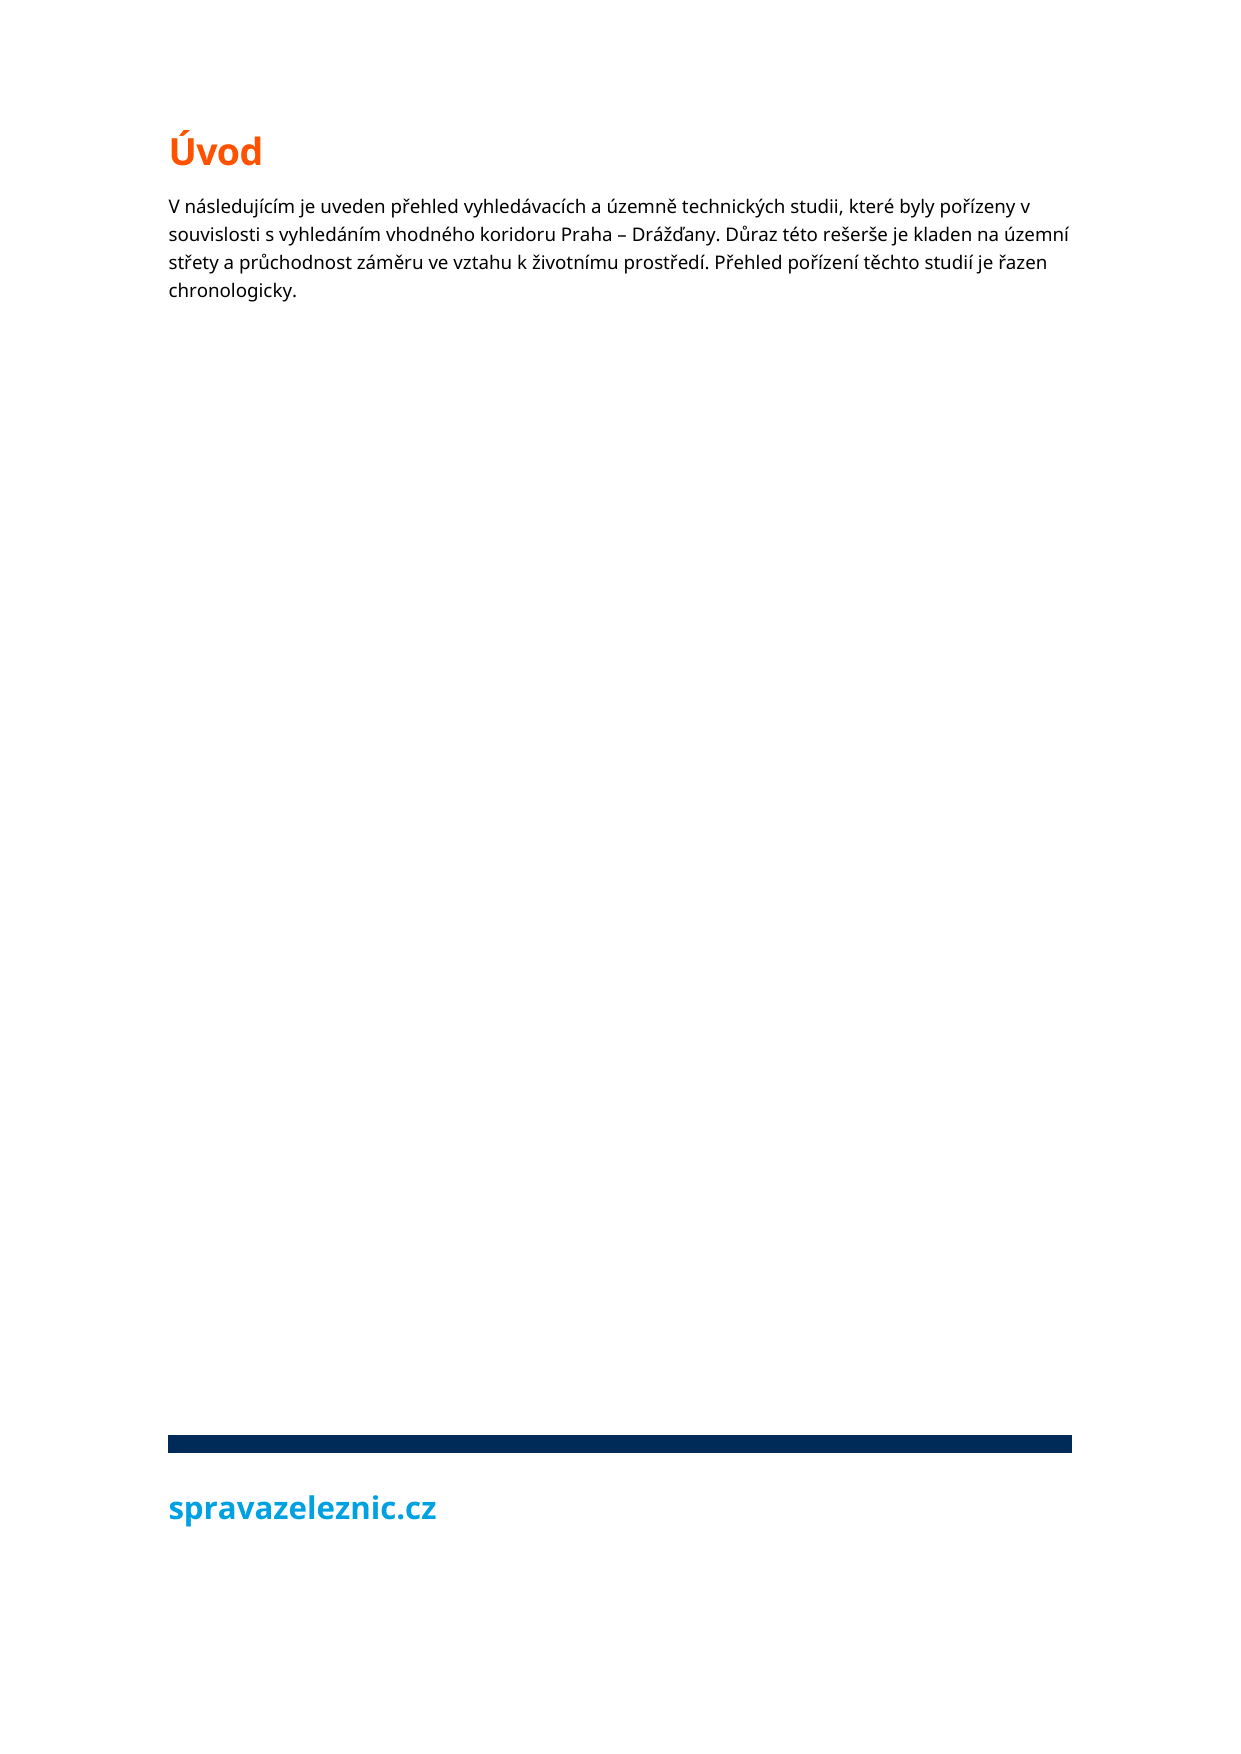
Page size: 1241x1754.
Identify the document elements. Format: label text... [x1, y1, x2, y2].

text Úvod [168, 125, 1072, 176]
text V následujícím je uveden přehled vyhledávacích a územně technických studii, které byly pořízeny v souvislosti s vyhledáním vhodného koridoru Praha – Drážďany. Důraz této rešerše je kladen na územní střety a průchodnost záměru ve vztahu k životnímu prostředí. Přehled pořízení těchto studií je řazen chronologicky. [168, 193, 1072, 303]
